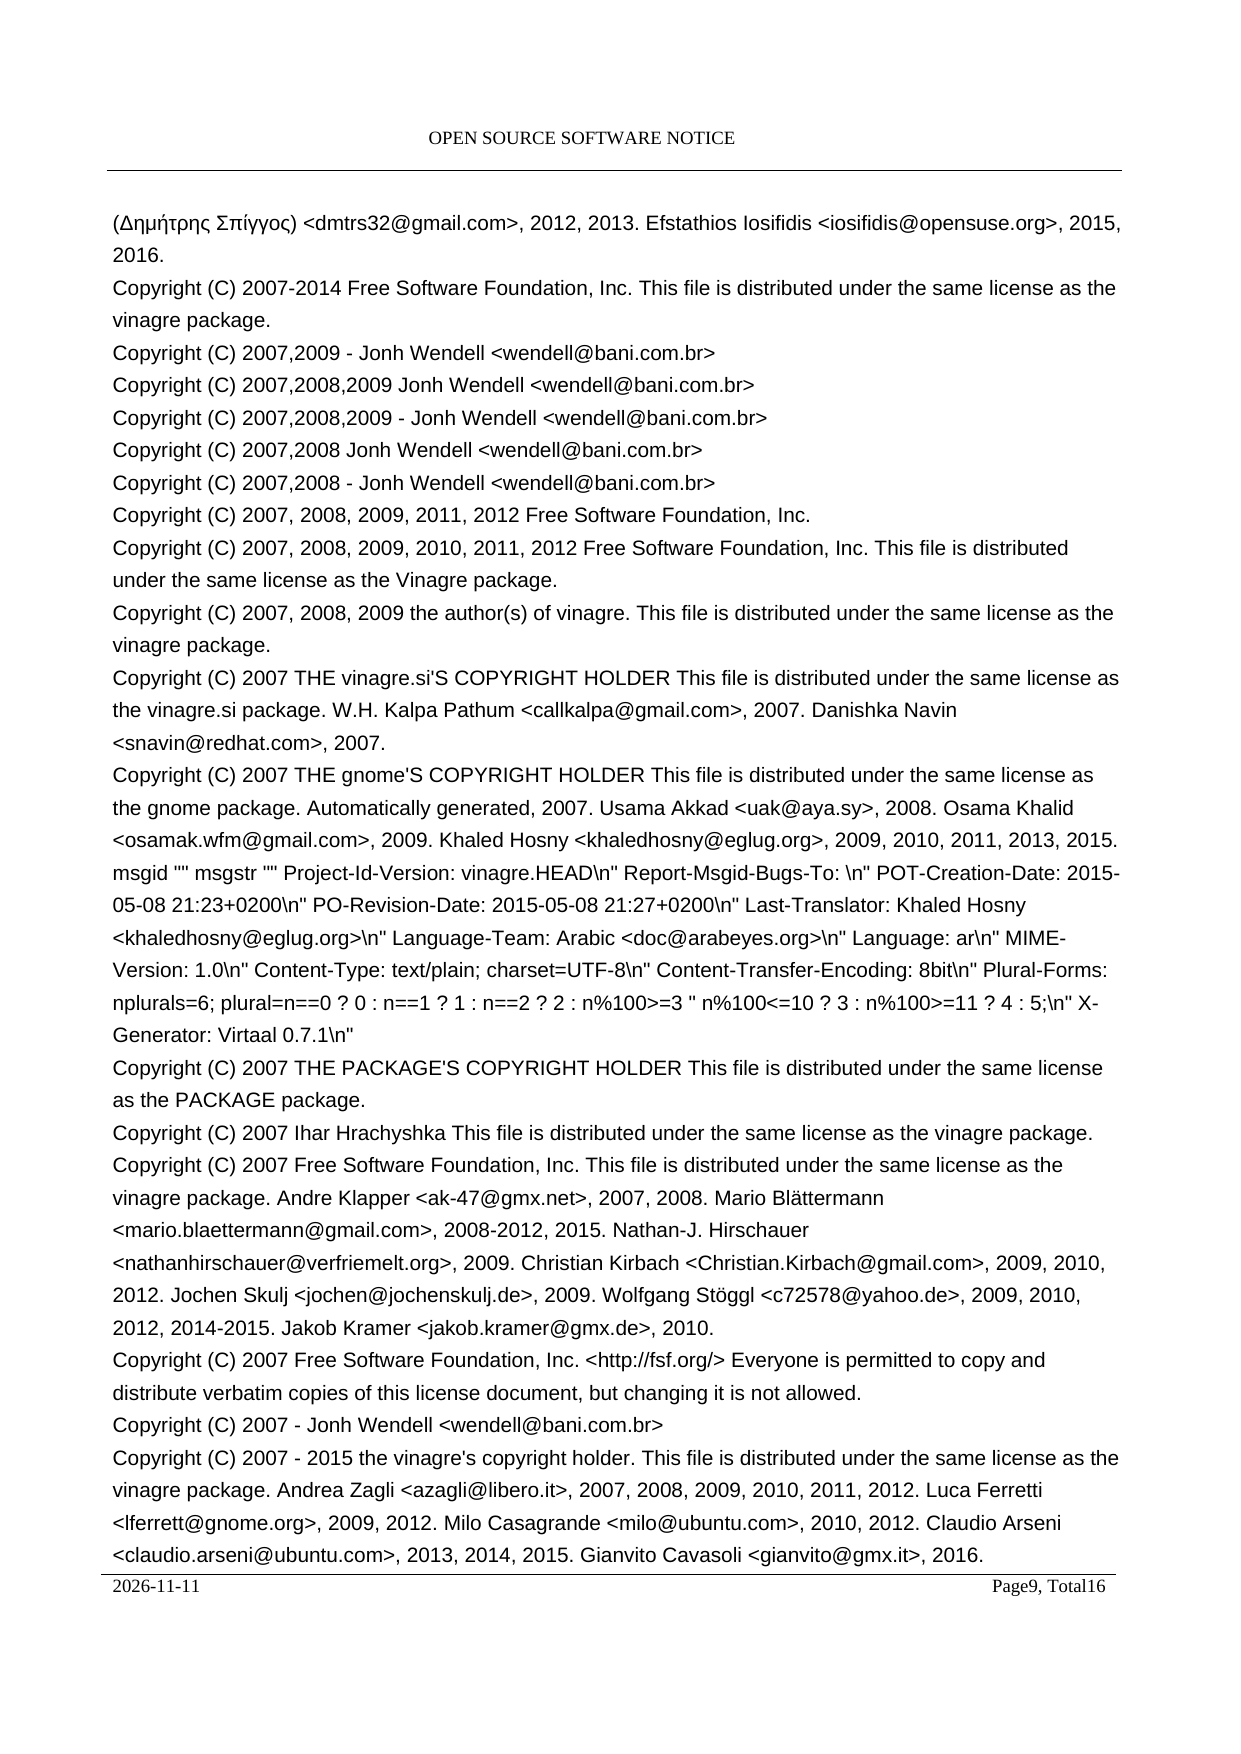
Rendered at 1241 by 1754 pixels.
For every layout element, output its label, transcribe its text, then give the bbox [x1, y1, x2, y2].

text Copyright (C) 2007 - Jonh Wendell <wendell@bani.com.br> [112, 1409, 1128, 1441]
text Copyright (C) 2007,2008 Jonh Wendell <wendell@bani.com.br> [112, 434, 1128, 466]
text Copyright (C) 2007,2009 - Jonh Wendell <wendell@bani.com.br> [112, 336, 1128, 369]
text Copyright (C) 2007 THE vinagre.si'S COPYRIGHT HOLDER This file is distributed under the same license as the vinagre.si package. W.H. Kalpa Pathum <callkalpa@gmail.com>, 2007. Danishka Navin <snavin@redhat.com>, 2007. [112, 661, 1128, 759]
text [112, 206, 1128, 271]
text Copyright (C) 2007, 2008, 2009, 2011, 2012 Free Software Foundation, Inc. [112, 499, 1128, 531]
text Copyright (C) 2007 Free Software Foundation, Inc. <http://fsf.org/> Everyone is permitted to copy and distribute verbatim copies of this license document, but changing it is not allowed. [112, 1344, 1128, 1409]
text Copyright (C) 2007 THE PACKAGE'S COPYRIGHT HOLDER This file is distributed under the same license as the PACKAGE package. [112, 1051, 1128, 1116]
text Copyright (C) 2007 Free Software Foundation, Inc. This file is distributed under the same license as the vinagre package. Andre Klapper <ak-47@gmx.net>, 2007, 2008. Mario Blättermann <mario.blaettermann@gmail.com>, 2008-2012, 2015. Nathan-J. Hirschauer <nathanhirschauer@verfriemelt.org>, 2009. Christian Kirbach <Christian.Kirbach@gmail.com>, 2009, 2010, 2012. Jochen Skulj <jochen@jochenskulj.de>, 2009. Wolfgang Stöggl <c72578@yahoo.de>, 2009, 2010, 2012, 2014-2015. Jakob Kramer <jakob.kramer@gmx.de>, 2010. [112, 1149, 1128, 1344]
text Copyright (C) 2007, 2008, 2009 the author(s) of vinagre. This file is distributed under the same license as the vinagre package. [112, 596, 1128, 661]
text Copyright (C) 2007, 2008, 2009, 2010, 2011, 2012 Free Software Foundation, Inc. This file is distributed under the same license as the Vinagre package. [112, 531, 1128, 596]
text Copyright (C) 2007 THE gnome'S COPYRIGHT HOLDER This file is distributed under the same license as the gnome package. Automatically generated, 2007. Usama Akkad <uak@aya.sy>, 2008. Osama Khalid <osamak.wfm@gmail.com>, 2009. Khaled Hosny <khaledhosny@eglug.org>, 2009, 2010, 2011, 2013, 2015. msgid "" msgstr "" Project-Id-Version: vinagre.HEAD\n" Report-Msgid-Bugs-To: \n" POT-Creation-Date: 2015-05-08 21:23+0200\n" PO-Revision-Date: 2015-05-08 21:27+0200\n" Last-Translator: Khaled Hosny <khaledhosny@eglug.org>\n" Language-Team: Arabic <doc@arabeyes.org>\n" Language: ar\n" MIME-Version: 1.0\n" Content-Type: text/plain; charset=UTF-8\n" Content-Transfer-Encoding: 8bit\n" Plural-Forms: nplurals=6; plural=n==0 ? 0 : n==1 ? 1 : n==2 ? 2 : n%100>=3 " n%100<=10 ? 3 : n%100>=11 ? 4 : 5;\n" X-Generator: Virtaal 0.7.1\n" [112, 759, 1128, 1051]
text Copyright (C) 2007 - 2015 the vinagre's copyright holder. This file is distributed under the same license as the vinagre package. Andrea Zagli <azagli@libero.it>, 2007, 2008, 2009, 2010, 2011, 2012. Luca Ferretti <lferrett@gnome.org>, 2009, 2012. Milo Casagrande <milo@ubuntu.com>, 2010, 2012. Claudio Arseni <claudio.arseni@ubuntu.com>, 2013, 2014, 2015. Gianvito Cavasoli <gianvito@gmx.it>, 2016. [112, 1441, 1128, 1571]
text Copyright (C) 2007,2008,2009 - Jonh Wendell <wendell@bani.com.br> [112, 401, 1128, 434]
text Copyright (C) 2007-2014 Free Software Foundation, Inc. This file is distributed under the same license as the vinagre package. [112, 271, 1128, 336]
text Copyright (C) 2007 Ihar Hrachyshka This file is distributed under the same license as the vinagre package. [112, 1116, 1128, 1149]
text Copyright (C) 2007,2008 - Jonh Wendell <wendell@bani.com.br> [112, 466, 1128, 499]
text Copyright (C) 2007,2008,2009 Jonh Wendell <wendell@bani.com.br> [112, 369, 1128, 401]
